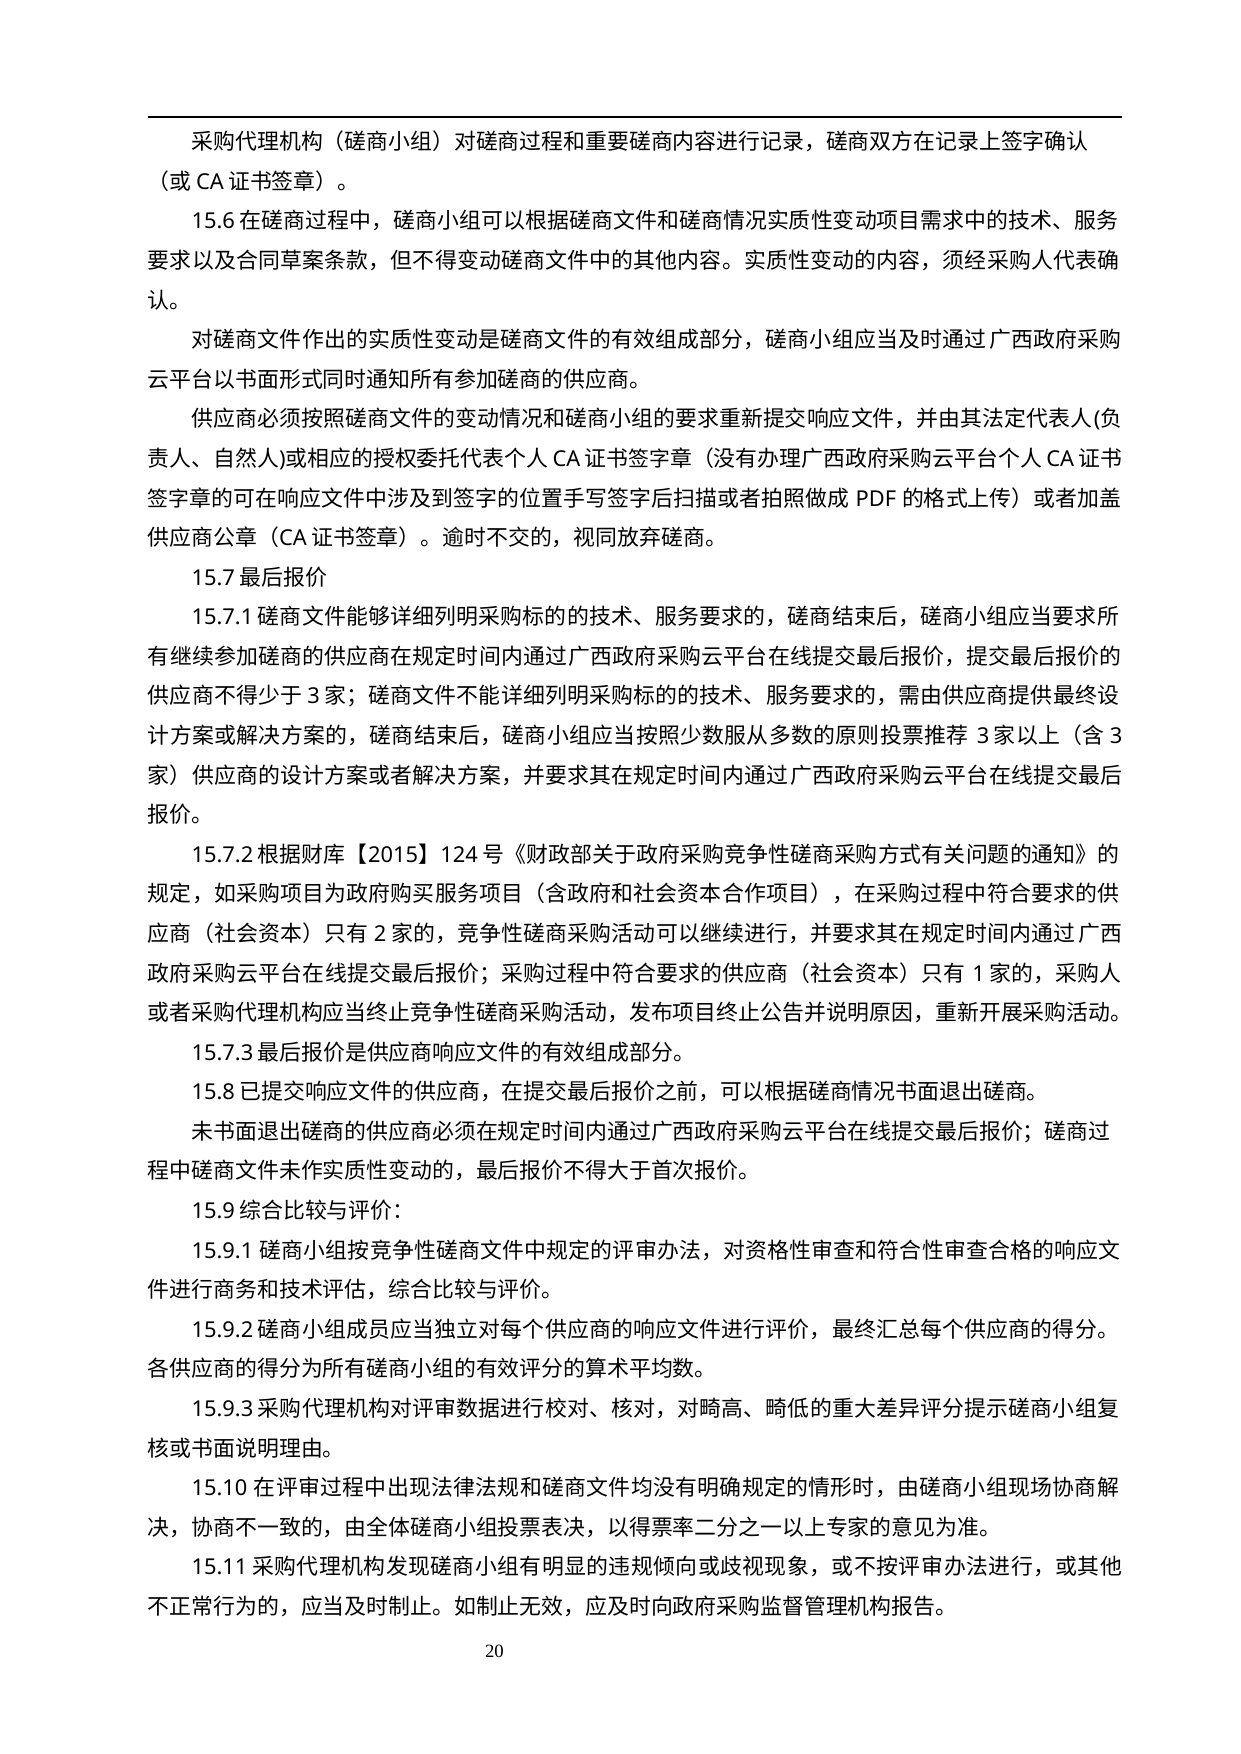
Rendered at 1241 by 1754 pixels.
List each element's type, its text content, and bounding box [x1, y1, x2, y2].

text 未书面退出磋商的供应商必须在规定时间内通过广西政府采购云平台在线提交最后报价；磋商过程中磋商文件未作实质性变动的，最后报价不得大于首次报价。 [148, 1108, 1122, 1187]
text 15.9综合比较与评价： [148, 1187, 1122, 1226]
text 15.7.2根据财库【2015】124号《财政部关于政府采购竞争性磋商采购方式有关问题的通知》的规定，如采购项目为政府购买服务项目（含政府和社会资本合作项目），在采购过程中符合要求的供应商（社会资本）只有2家的，竞争性磋商采购活动可以继续进行，并要求其在规定时间内通过广西政府采购云平台在线提交最后报价；采购过程中符合要求的供应商（社会资本）只有1家的，采购人或者采购代理机构应当终止竞争性磋商采购活动，发布项目终止公告并说明原因，重新开展采购活动。 [148, 831, 1122, 1028]
text 15.11采购代理机构发现磋商小组有明显的违规倾向或歧视现象，或不按评审办法进行，或其他不正常行为的，应当及时制止。如制止无效，应及时向政府采购监督管理机构报告。 [148, 1543, 1122, 1622]
text 采购代理机构（磋商小组）对磋商过程和重要磋商内容进行记录，磋商双方在记录上签字确认（或CA证书签章）。 [148, 118, 1122, 197]
text 15.6在磋商过程中，磋商小组可以根据磋商文件和磋商情况实质性变动项目需求中的技术、服务要求以及合同草案条款，但不得变动磋商文件中的其他内容。实质性变动的内容，须经采购人代表确认。 [148, 197, 1122, 316]
text 15.7.1磋商文件能够详细列明采购标的的技术、服务要求的，磋商结束后，磋商小组应当要求所有继续参加磋商的供应商在规定时间内通过广西政府采购云平台在线提交最后报价，提交最后报价的供应商不得少于3家；磋商文件不能详细列明采购标的的技术、服务要求的，需由供应商提供最终设计方案或解决方案的，磋商结束后，磋商小组应当按照少数服从多数的原则投票推荐3家以上（含3家）供应商的设计方案或者解决方案，并要求其在规定时间内通过广西政府采购云平台在线提交最后报价。 [148, 593, 1122, 831]
text 15.9.3采购代理机构对评审数据进行校对、核对，对畸高、畸低的重大差异评分提示磋商小组复核或书面说明理由。 [148, 1385, 1122, 1464]
text 15.7.3最后报价是供应商响应文件的有效组成部分。 [148, 1028, 1122, 1068]
text 15.9.1 磋商小组按竞争性磋商文件中规定的评审办法，对资格性审查和符合性审查合格的响应文件进行商务和技术评估，综合比较与评价。 [148, 1226, 1122, 1306]
text 15.8已提交响应文件的供应商，在提交最后报价之前，可以根据磋商情况书面退出磋商。 [148, 1068, 1122, 1108]
text 15.10 在评审过程中出现法律法规和磋商文件均没有明确规定的情形时，由磋商小组现场协商解决，协商不一致的，由全体磋商小组投票表决，以得票率二分之一以上专家的意见为准。 [148, 1464, 1122, 1543]
text 供应商必须按照磋商文件的变动情况和磋商小组的要求重新提交响应文件，并由其法定代表人(负责人、自然人)或相应的授权委托代表个人CA证书签字章（没有办理广西政府采购云平台个人CA证书签字章的可在响应文件中涉及到签字的位置手写签字后扫描或者拍照做成 PDF 的格式上传）或者加盖供应商公章（CA证书签章）。逾时不交的，视同放弃磋商。 [148, 395, 1122, 553]
text 15.9.2磋商小组成员应当独立对每个供应商的响应文件进行评价，最终汇总每个供应商的得分。各供应商的得分为所有磋商小组的有效评分的算术平均数。 [148, 1306, 1122, 1385]
text 15.7最后报价 [148, 553, 1122, 593]
text 对磋商文件作出的实质性变动是磋商文件的有效组成部分，磋商小组应当及时通过广西政府采购云平台以书面形式同时通知所有参加磋商的供应商。 [148, 316, 1122, 395]
